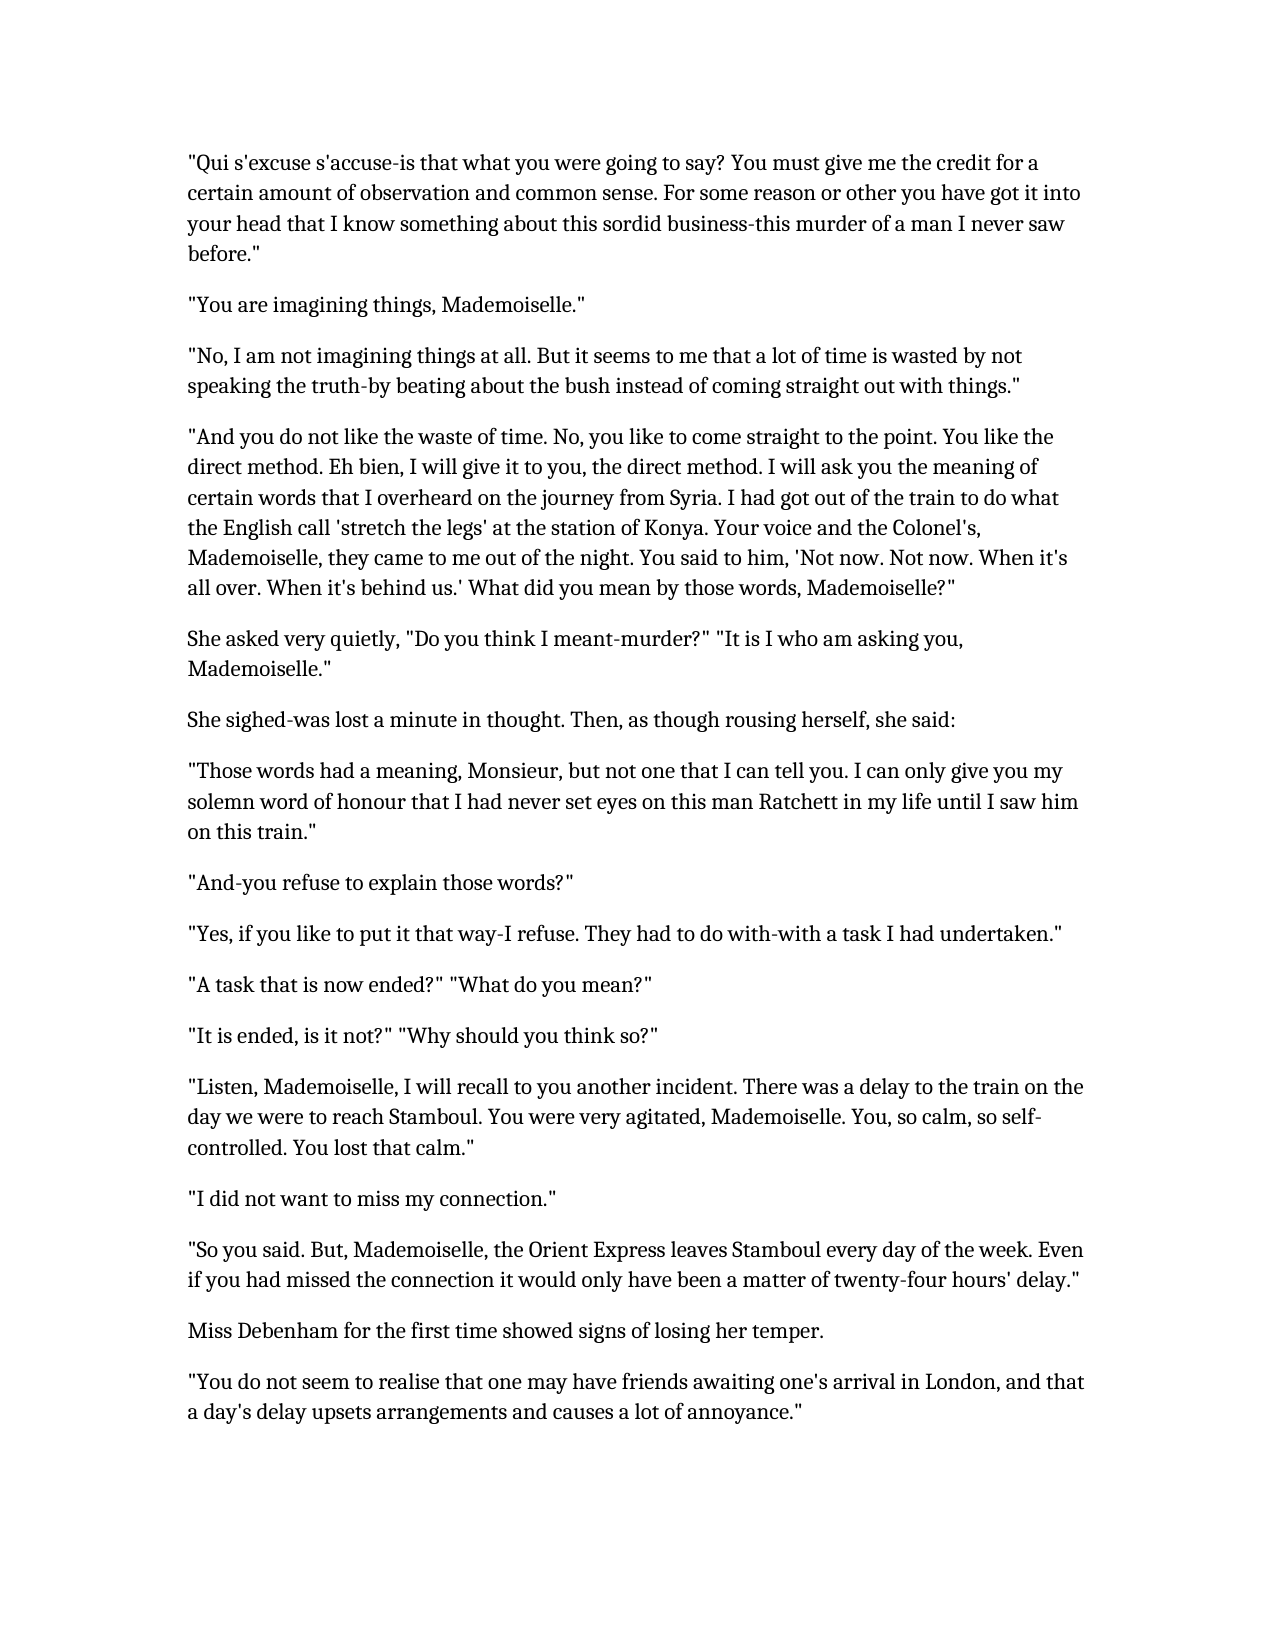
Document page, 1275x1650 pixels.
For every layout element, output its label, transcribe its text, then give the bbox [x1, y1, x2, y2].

text "A task that is now ended?" "What do you mean?" [187, 972, 1087, 998]
text "It is ended, is it not?" "Why should you think so?" [187, 1023, 1087, 1049]
text "Listen, Mademoiselle, I will recall to you another incident. There was a delay to the train on the day we were to reach Stamboul. You were very agitated, Mademoiselle. You, so calm, so self-controlled. You lost that calm." [187, 1074, 1087, 1161]
text "And-you refuse to explain those words?" [187, 870, 1087, 896]
text "Those words had a meaning, Monsieur, but not one that I can tell you. I can only give you my solemn word of honour that I had never set eyes on this man Ratchett in my life until I saw him on this train." [187, 758, 1087, 845]
text "No, I am not imagining things at all. But it seems to me that a lot of time is wasted by not speaking the truth-by beating about the bush instead of coming straight out with things." [187, 343, 1087, 399]
text "You are imagining things, Mademoiselle." [187, 292, 1087, 318]
text "I did not want to miss my connection." [187, 1185, 1087, 1212]
text "Qui s'excuse s'accuse-is that what you were going to say? You must give me the credit for a certain amount of observation and common sense. For some reason or other you have got it into your head that I know something about this sordid business-this murder of a man I never saw before." [187, 150, 1087, 267]
text Miss Debenham for the first time showed signs of losing her temper. [187, 1318, 1087, 1344]
text She sighed-was lost a minute in thought. Then, as though rousing herself, she said: [187, 707, 1087, 734]
text "You do not seem to realise that one may have friends awaiting one's arrival in London, and that a day's delay upsets arrangements and causes a lot of annoyance." [187, 1369, 1087, 1425]
text She asked very quietly, "Do you think I meant-murder?" "It is I who am asking you, Mademoiselle." [187, 626, 1087, 683]
text "And you do not like the waste of time. No, you like to come straight to the point. You like the direct method. Eh bien, I will give it to you, the direct method. I will ask you the meaning of certain words that I overheard on the journey from Syria. I had got out of the train to do what the English call 'stretch the legs' at the station of Konya. Your voice and the Colonel's, Mademoiselle, they came to me out of the night. You said to him, 'Not now. Not now. When it's all over. When it's behind us.' What did you mean by those words, Mademoiselle?" [187, 424, 1087, 601]
text "Yes, if you like to put it that way-I refuse. They had to do with-with a task I had undertaken." [187, 921, 1087, 947]
text "So you said. But, Mademoiselle, the Orient Express leaves Stamboul every day of the week. Even if you had missed the connection it would only have been a matter of twenty-four hours' delay." [187, 1236, 1087, 1293]
